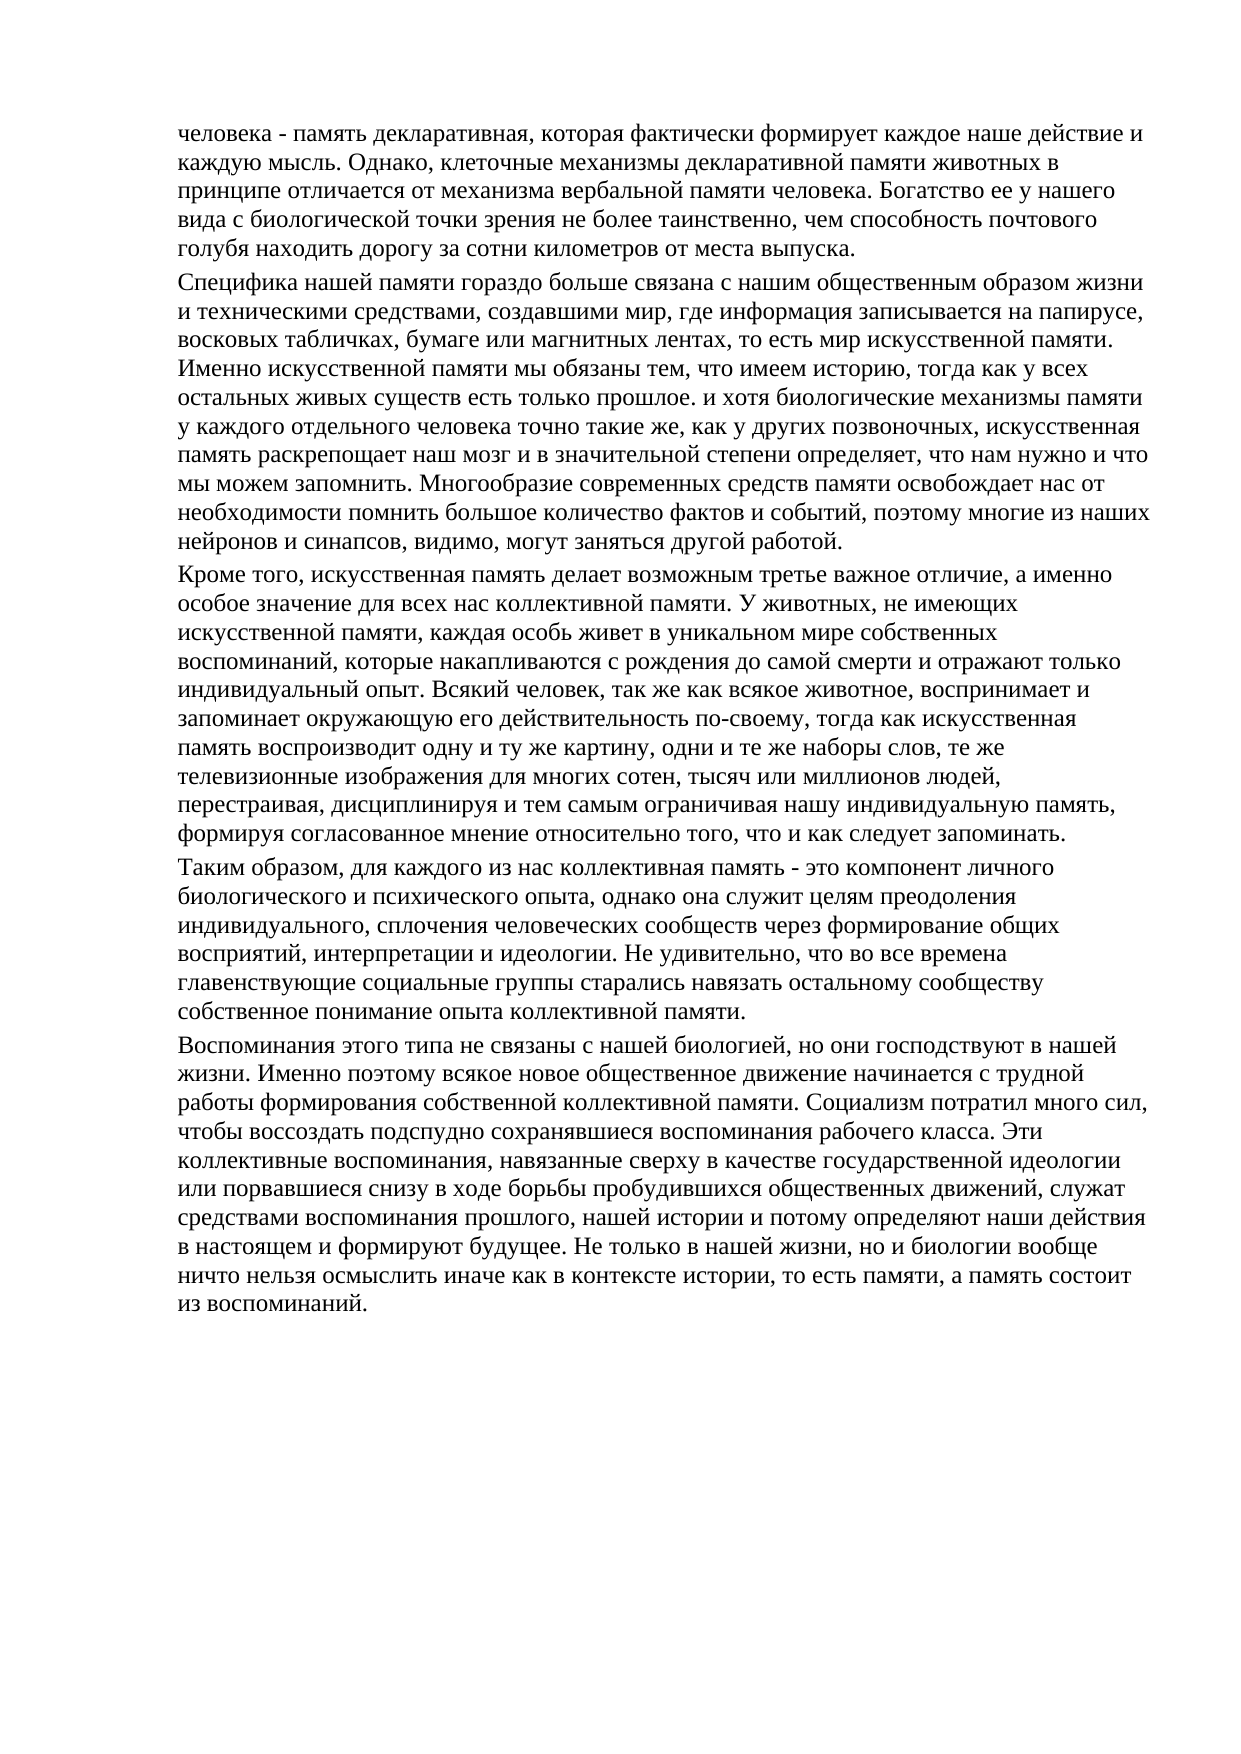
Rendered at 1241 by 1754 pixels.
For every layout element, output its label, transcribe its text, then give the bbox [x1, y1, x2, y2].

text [177, 118, 1152, 262]
text Воспоминания этого типа не связаны с нашей биологией, но они господствуют в нашей жизни. Именно поэтому всякое новое общественное движение начинается с трудной работы формирования собственной коллективной памяти. Социализм потратил много сил, чтобы воссоздать подспудно сохранявшиеся воспоминания рабочего класса. Эти коллективные воспоминания, навязанные сверху в качестве государственной идеологии или порвавшиеся снизу в ходе борьбы пробудившихся общественных движений, служат средствами воспоминания прошлого, нашей истории и потому определяют наши действия в настоящем и формируют будущее. Не только в нашей жизни, но и биологии вообще ничто нельзя осмыслить иначе как в контексте истории, то есть памяти, а память состоит из воспоминаний. [177, 1030, 1152, 1317]
text Таким образом, для каждого из нас коллективная память - это компонент личного биологического и психического опыта, однако она служит целям преодоления индивидуального, сплочения человеческих сообществ через формирование общих восприятий, интерпретации и идеологии. Не удивительно, что во все времена главенствующие социальные группы старались навязать остальному сообществу собственное понимание опыта коллективной памяти. [177, 852, 1152, 1025]
text Кроме того, искусственная память делает возможным третье важное отличие, а именно особое значение для всех нас коллективной памяти. У животных, не имеющих искусственной памяти, каждая особь живет в уникальном мире собственных воспоминаний, которые накапливаются с рождения до самой смерти и отражают только индивидуальный опыт. Всякий человек, так же как всякое животное, воспринимает и запоминает окружающую его действительность по-своему, тогда как искусственная память воспроизводит одну и ту же картину, одни и те же наборы слов, те же телевизионные изображения для многих сотен, тысяч или миллионов людей, перестраивая, дисциплинируя и тем самым ограничивая нашу индивидуальную память, формируя согласованное мнение относительно того, что и как следует запоминать. [177, 559, 1152, 847]
text Специфика нашей памяти гораздо больше связана с нашим общественным образом жизни и техническими средствами, создавшими мир, где информация записывается на папирусе, восковых табличках, бумаге или магнитных лентах, то есть мир искусственной памяти. Именно искусственной памяти мы обязаны тем, что имеем историю, тогда как у всех остальных живых существ есть только прошлое. и хотя биологические механизмы памяти у каждого отдельного человека точно такие же, как у других позвоночных, искусственная память раскрепощает наш мозг и в значительной степени определяет, что нам нужно и что мы можем запомнить. Многообразие современных средств памяти освобождает нас от необходимости помнить большое количество фактов и событий, поэтому многие из наших нейронов и синапсов, видимо, могут заняться другой работой. [177, 267, 1152, 554]
